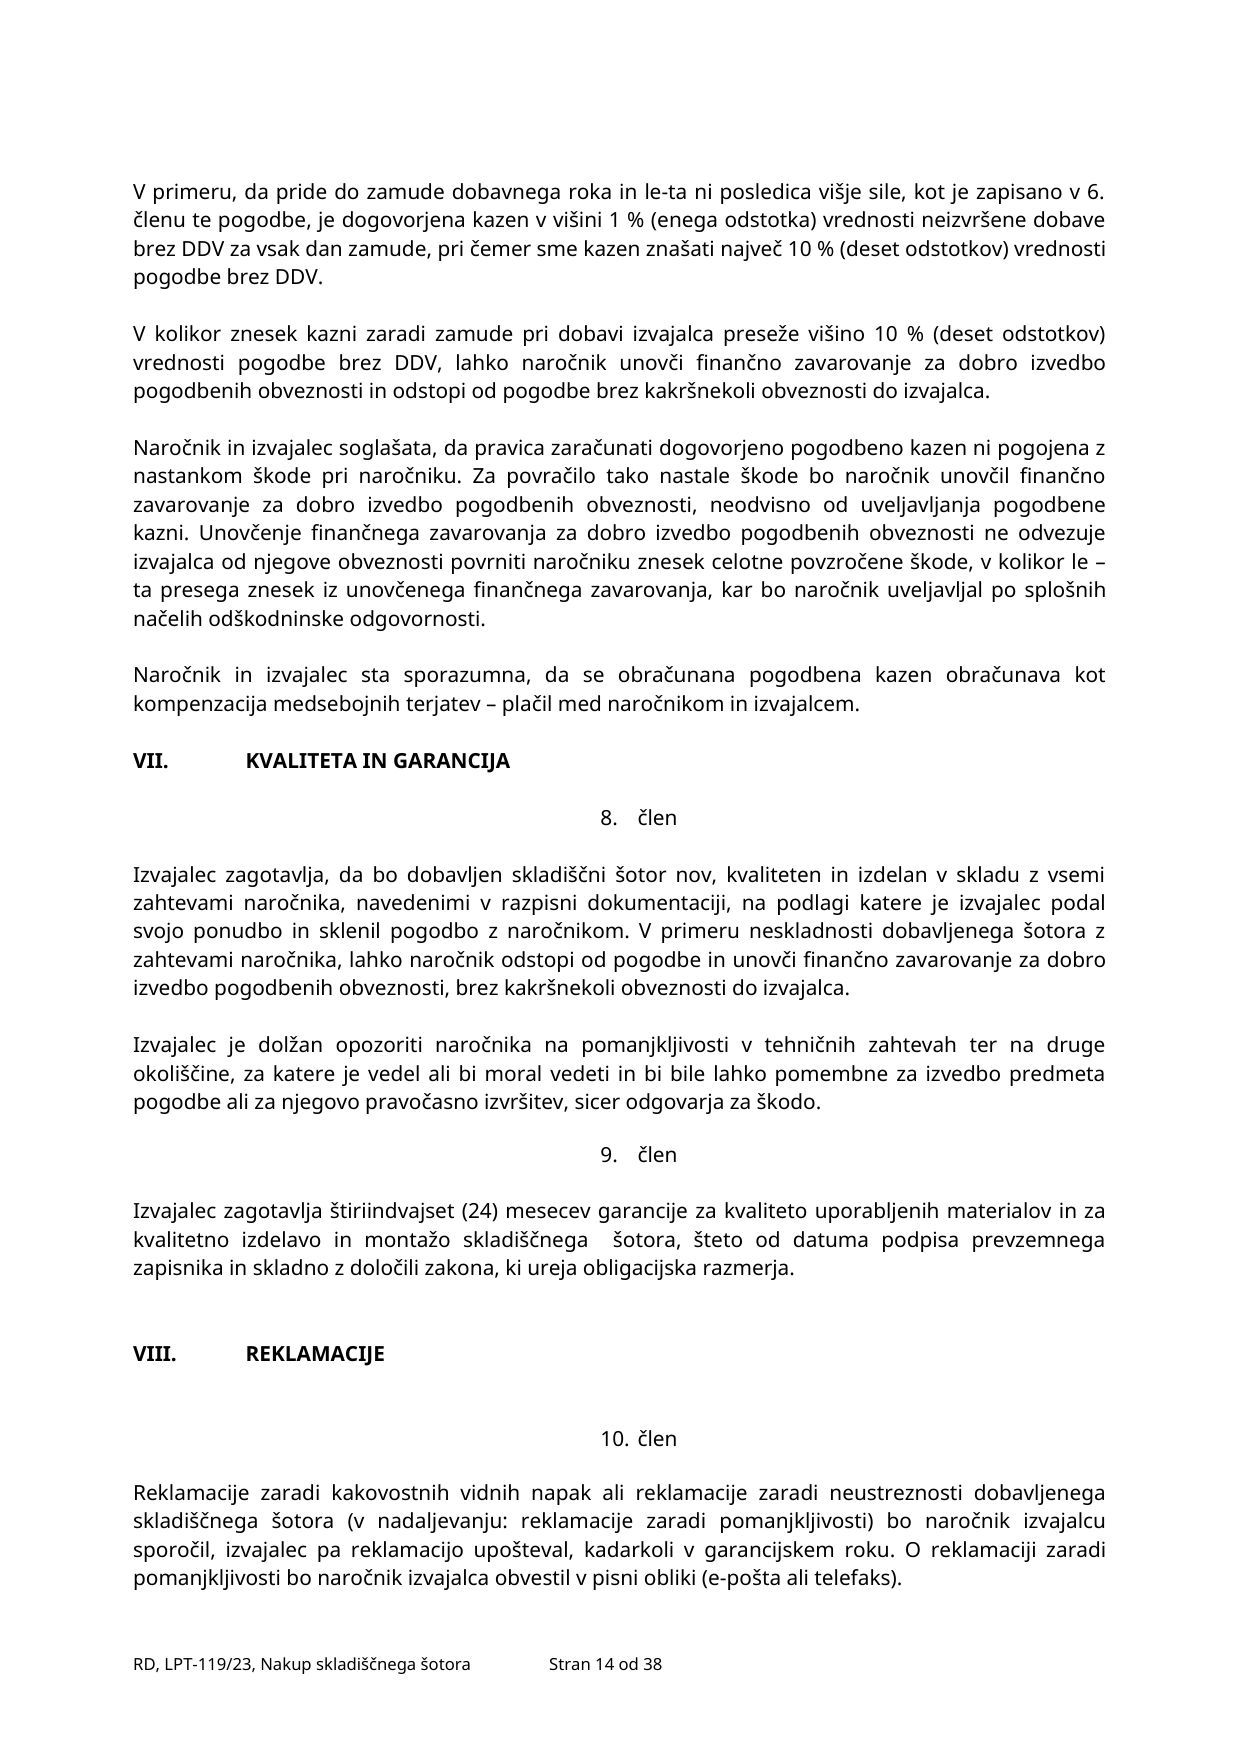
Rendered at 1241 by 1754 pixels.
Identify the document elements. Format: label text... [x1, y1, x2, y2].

text Izvajalec zagotavlja, da bo dobavljen skladiščni šotor nov, kvaliteten in izdelan v skladu z vsemi zahtevami naročnika, navedenimi v razpisni dokumentaciji, na podlagi katere je izvajalec podal svojo ponudbo in sklenil pogodbo z naročnikom. V primeru neskladnosti dobavljenega šotora z zahtevami naročnika, lahko naročnik odstopi od pogodbe in unovči finančno zavarovanje za dobro izvedbo pogodbenih obveznosti, brez kakršnekoli obveznosti do izvajalca. [133, 860, 1107, 1002]
list REKLAMACIJE [133, 1339, 1107, 1367]
text Reklamacije zaradi kakovostnih vidnih napak ali reklamacije zaradi neustreznosti dobavljenega skladiščnega šotora (v nadaljevanju: reklamacije zaradi pomanjkljivosti) bo naročnik izvajalcu sporočil, izvajalec pa reklamacijo upošteval, kadarkoli v garancijskem roku. O reklamaciji zaradi pomanjkljivosti bo naročnik izvajalca obvestil v pisni obliki (e-pošta ali telefaks). [133, 1478, 1107, 1592]
list člen [170, 1140, 1107, 1168]
text Naročnik in izvajalec soglašata, da pravica zaračunati dogovorjeno pogodbeno kazen ni pogojena z nastankom škode pri naročniku. Za povračilo tako nastale škode bo naročnik unovčil finančno zavarovanje za dobro izvedbo pogodbenih obveznosti, neodvisno od uveljavljanja pogodbene kazni. Unovčenje finančnega zavarovanja za dobro izvedbo pogodbenih obveznosti ne odvezuje izvajalca od njegove obveznosti povrniti naročniku znesek celotne povzročene škode, v kolikor le –ta presega znesek iz unovčenega finančnega zavarovanja, kar bo naročnik uveljavljal po splošnih načelih odškodninske odgovornosti. [133, 433, 1107, 632]
list KVALITETA IN GARANCIJA [133, 746, 1107, 774]
text Izvajalec zagotavlja štiriindvajset (24) mesecev garancije za kvaliteto uporabljenih materialov in za kvalitetno izdelavo in montažo skladiščnega šotora, šteto od datuma podpisa prevzemnega zapisnika in skladno z določili zakona, ki ureja obligacijska razmerja. [133, 1197, 1107, 1282]
text Izvajalec je dolžan opozoriti naročnika na pomanjkljivosti v tehničnih zahtevah ter na druge okoliščine, za katere je vedel ali bi moral vedeti in bi bile lahko pomembne za izvedbo predmeta pogodbe ali za njegovo pravočasno izvršitev, sicer odgovarja za škodo. [133, 1030, 1107, 1116]
list člen [170, 1424, 1107, 1452]
text V primeru, da pride do zamude dobavnega roka in le-ta ni posledica višje sile, kot je zapisano v 6. členu te pogodbe, je dogovorjena kazen v višini 1 % (enega odstotka) vrednosti neizvršene dobave brez DDV za vsak dan zamude, pri čemer sme kazen znašati največ 10 % (deset odstotkov) vrednosti pogodbe brez DDV. [133, 177, 1107, 291]
list člen [170, 803, 1107, 831]
text V kolikor znesek kazni zaradi zamude pri dobavi izvajalca preseže višino 10 % (deset odstotkov) vrednosti pogodbe brez DDV, lahko naročnik unovči finančno zavarovanje za dobro izvedbo pogodbenih obveznosti in odstopi od pogodbe brez kakršnekoli obveznosti do izvajalca. [133, 319, 1107, 405]
text Naročnik in izvajalec sta sporazumna, da se obračunana pogodbena kazen obračunava kot kompenzacija medsebojnih terjatev – plačil med naročnikom in izvajalcem. [133, 661, 1107, 717]
